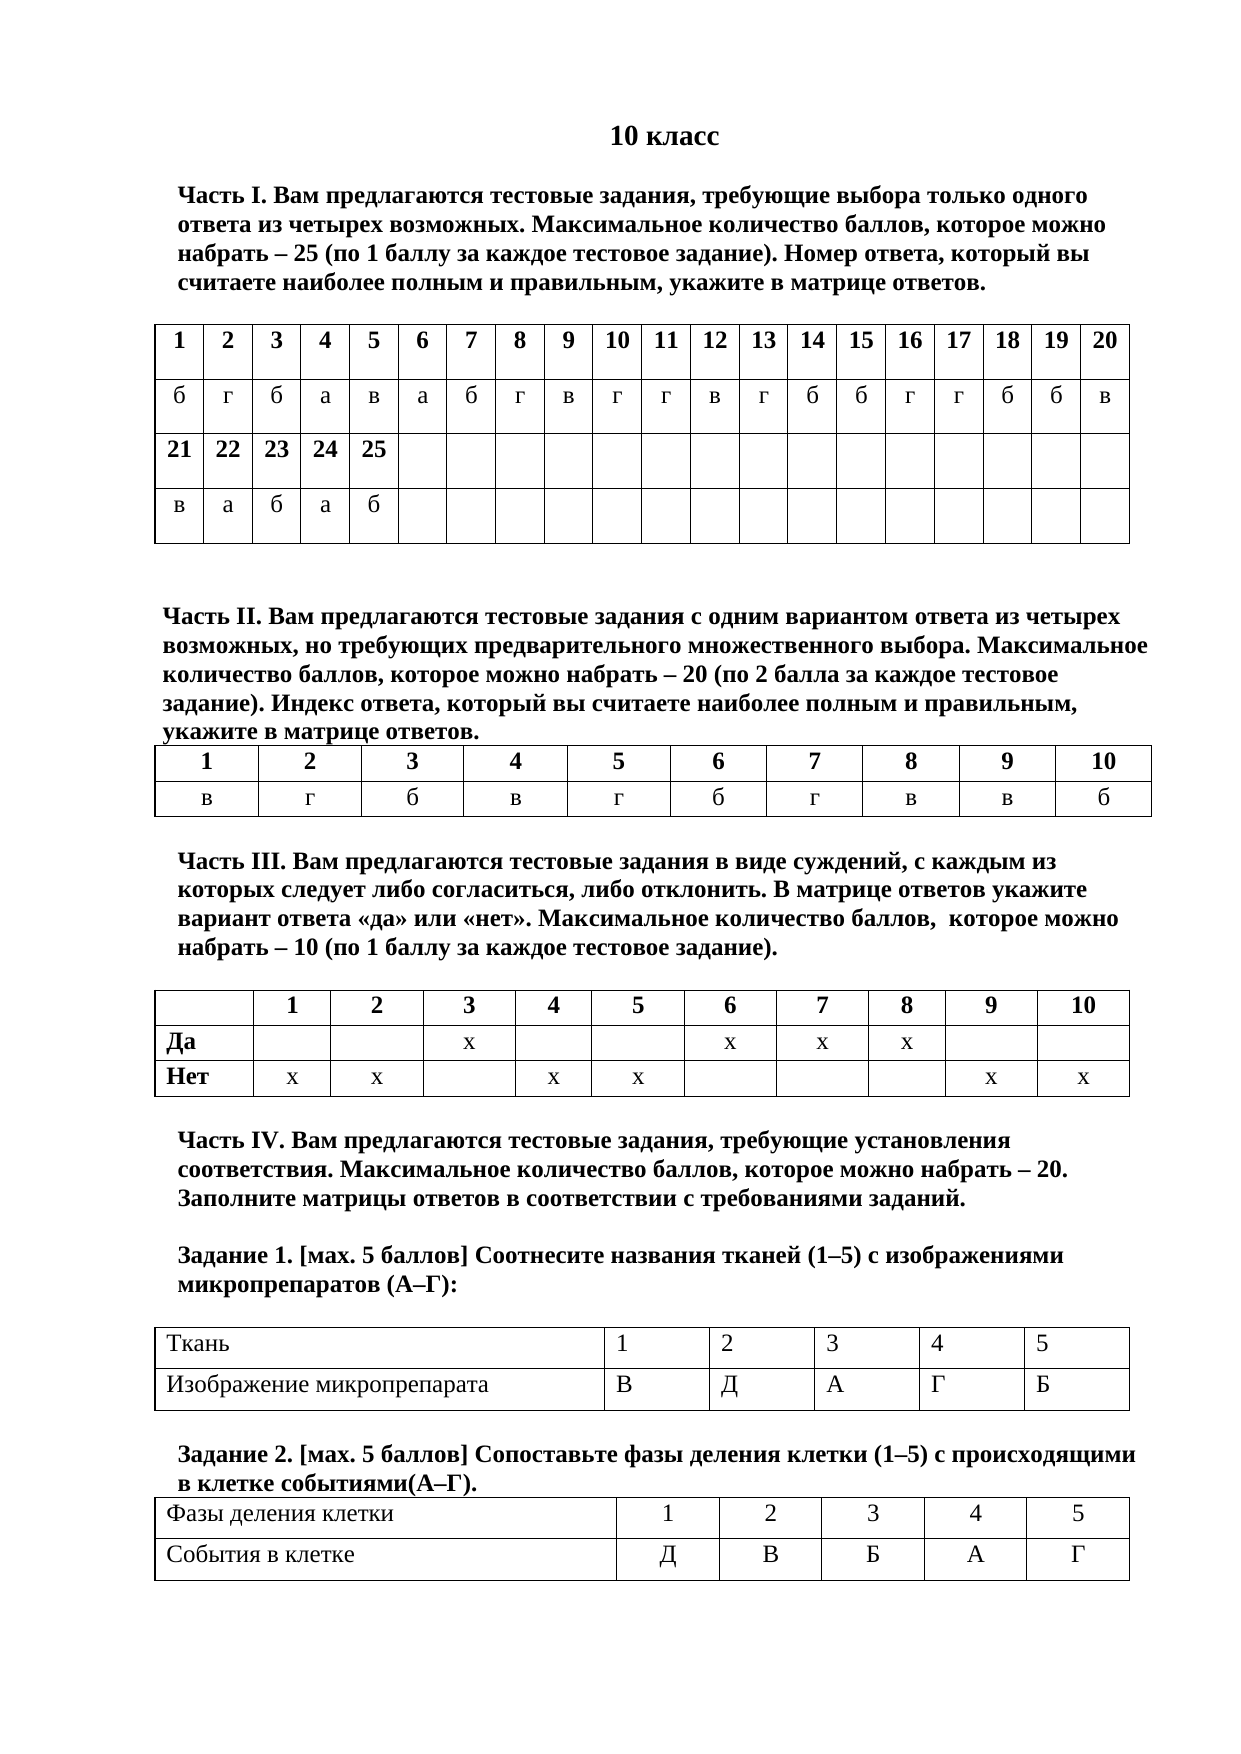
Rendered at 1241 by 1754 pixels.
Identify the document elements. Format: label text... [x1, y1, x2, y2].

table_cell 23 [253, 434, 300, 488]
table_cell Да [156, 1026, 253, 1060]
table_cell г [568, 782, 670, 816]
table_cell [691, 489, 739, 543]
table_header 11 [642, 325, 690, 379]
table_header 9 [545, 325, 592, 379]
table_header 5 [350, 325, 398, 379]
table_cell Г [1027, 1539, 1129, 1579]
table_cell [1038, 1026, 1129, 1060]
table_cell б [253, 380, 300, 433]
table_cell [984, 489, 1031, 543]
table_cell [1032, 434, 1080, 488]
table_header 6 [671, 746, 766, 781]
table_header 4 [464, 746, 567, 781]
table_cell [788, 434, 836, 488]
table_cell х [1038, 1061, 1129, 1096]
table_header 3 [815, 1328, 919, 1368]
table_header 13 [740, 325, 787, 379]
table_cell г [740, 380, 787, 433]
table_header 3 [424, 991, 515, 1025]
table_cell А [815, 1369, 919, 1409]
table_header 1 [156, 325, 203, 379]
table_header 7 [767, 746, 862, 781]
table_header Фазы деления клетки [156, 1498, 616, 1538]
table_cell а [204, 489, 252, 543]
table_header 10 [593, 325, 641, 379]
table_cell в [545, 380, 592, 433]
table_header 5 [1025, 1328, 1129, 1368]
table_header 3 [822, 1498, 924, 1538]
table_cell х [685, 1026, 776, 1060]
table_cell [593, 489, 641, 543]
table_header 8 [869, 991, 945, 1025]
table_header 6 [399, 325, 446, 379]
table_cell [935, 434, 983, 488]
table_cell б [447, 380, 495, 433]
table_header 10 [1038, 991, 1129, 1025]
table_header 1 [617, 1498, 719, 1538]
table_header 2 [259, 746, 361, 781]
table_header 10 [1056, 746, 1151, 781]
table_header 4 [301, 325, 349, 379]
table_cell Д [710, 1369, 814, 1409]
table_cell [837, 489, 885, 543]
table_header 9 [946, 991, 1037, 1025]
table_header 8 [863, 746, 959, 781]
table_cell А [925, 1539, 1026, 1579]
table_cell х [777, 1026, 868, 1060]
table_cell [740, 434, 787, 488]
table_cell 21 [156, 434, 203, 488]
table_cell В [605, 1369, 709, 1409]
table_header 15 [837, 325, 885, 379]
table_cell в [156, 489, 203, 543]
table_cell [545, 434, 592, 488]
table_header 5 [568, 746, 670, 781]
table_header 1 [156, 746, 258, 781]
table_cell [777, 1061, 868, 1096]
table_cell б [788, 380, 836, 433]
table_header 9 [960, 746, 1055, 781]
table_cell х [592, 1061, 684, 1096]
table_header 8 [496, 325, 544, 379]
table_header 12 [691, 325, 739, 379]
table_header 6 [685, 991, 776, 1025]
table_cell г [642, 380, 690, 433]
table_cell [496, 489, 544, 543]
table_header 17 [935, 325, 983, 379]
table_cell б [984, 380, 1031, 433]
table_cell Г [920, 1369, 1024, 1409]
text Задание 1. [мах. 5 баллов] Соотнесите названия тканей (1–5) с изображениями микропрепаратов (А–Г): [177, 1241, 1152, 1298]
table_header 19 [1032, 325, 1080, 379]
table_cell 24 [301, 434, 349, 488]
table_header 5 [1027, 1498, 1129, 1538]
table_header 4 [925, 1498, 1026, 1538]
table_header 16 [886, 325, 934, 379]
table_cell б [253, 489, 300, 543]
table_header [156, 991, 253, 1025]
table_cell г [886, 380, 934, 433]
table_cell [788, 489, 836, 543]
table_cell х [331, 1061, 423, 1096]
table_cell [447, 489, 495, 543]
table_header 2 [331, 991, 423, 1025]
text Часть IV. Вам предлагаются тестовые задания, требующие установления соответствия. Максимальное количество баллов, которое можно набрать – 20. Заполните матрицы ответов в соответствии с требованиями заданий. [177, 1126, 1152, 1212]
table_cell [447, 434, 495, 488]
table_cell х [424, 1026, 515, 1060]
table_cell [1081, 434, 1129, 488]
table_header 4 [920, 1328, 1024, 1368]
table_cell г [259, 782, 361, 816]
table_cell в [1081, 380, 1129, 433]
table_cell б [837, 380, 885, 433]
table_cell [331, 1026, 423, 1060]
table_header 3 [362, 746, 463, 781]
table_cell г [204, 380, 252, 433]
table_cell [685, 1061, 776, 1096]
table_cell [424, 1061, 515, 1096]
table_cell а [301, 380, 349, 433]
table_cell б [362, 782, 463, 816]
table_cell в [863, 782, 959, 816]
table_cell Б [822, 1539, 924, 1579]
table_cell Изображение микропрепарата [156, 1369, 604, 1409]
table_cell б [671, 782, 766, 816]
table_cell х [516, 1061, 591, 1096]
table_cell [691, 434, 739, 488]
table_cell 22 [204, 434, 252, 488]
text Часть III. Вам предлагаются тестовые задания в виде суждений, с каждым из которых следует либо согласиться, либо отклонить. В матрице ответов укажите вариант ответа «да» или «нет». Максимальное количество баллов, которое можно набрать – 10 (по 1 баллу за каждое тестовое задание). [177, 846, 1152, 961]
table_cell [1032, 489, 1080, 543]
table_cell [886, 489, 934, 543]
table_cell б [1032, 380, 1080, 433]
text Часть II. Вам предлагаются тестовые задания с одним вариантом ответа из четырех возможных, но требующих предварительного множественного выбора. Максимальное количество баллов, которое можно набрать – 20 (по 2 балла за каждое тестовое задание). Индекс ответа, который вы считаете наиболее полным и правильным, укажите в матрице ответов. [162, 601, 1152, 745]
table_cell б [1056, 782, 1151, 816]
table_cell 25 [350, 434, 398, 488]
table_cell В [720, 1539, 821, 1579]
table_cell а [301, 489, 349, 543]
table_header 2 [720, 1498, 821, 1538]
table_header 18 [984, 325, 1031, 379]
table_cell [642, 434, 690, 488]
table_cell г [496, 380, 544, 433]
table_header 20 [1081, 325, 1129, 379]
text Часть I. Вам предлагаются тестовые задания, требующие выбора только одного ответа из четырех возможных. Максимальное количество баллов, которое можно набрать – 25 (по 1 баллу за каждое тестовое задание). Номер ответа, который вы считаете наиболее полным и правильным, укажите в матрице ответов. [177, 180, 1152, 295]
table_cell х [254, 1061, 330, 1096]
table_cell [984, 434, 1031, 488]
table_cell [496, 434, 544, 488]
table_cell [593, 434, 641, 488]
table_cell а [399, 380, 446, 433]
table_cell Нет [156, 1061, 253, 1096]
table_cell Д [617, 1539, 719, 1579]
table_header 2 [710, 1328, 814, 1368]
table_cell г [767, 782, 862, 816]
table_header 4 [516, 991, 591, 1025]
table_cell г [935, 380, 983, 433]
table_cell б [350, 489, 398, 543]
table_cell х [869, 1026, 945, 1060]
table_cell [740, 489, 787, 543]
text Задание 2. [мах. 5 баллов] Сопоставьте фазы деления клетки (1–5) с происходящими в клетке событиями(А–Г). [177, 1439, 1152, 1497]
table_cell [516, 1026, 591, 1060]
table_cell в [691, 380, 739, 433]
table_header 1 [254, 991, 330, 1025]
table_cell [545, 489, 592, 543]
table_cell б [156, 380, 203, 433]
table_cell в [464, 782, 567, 816]
table_header 7 [777, 991, 868, 1025]
text 10 класс [177, 118, 1152, 152]
table_cell [399, 489, 446, 543]
table_cell в [350, 380, 398, 433]
table_header 5 [592, 991, 684, 1025]
table_cell х [946, 1061, 1037, 1096]
table_header 1 [605, 1328, 709, 1368]
table_cell [1081, 489, 1129, 543]
table_cell [254, 1026, 330, 1060]
table_cell Б [1025, 1369, 1129, 1409]
table_header 2 [204, 325, 252, 379]
table_header 3 [253, 325, 300, 379]
table_header 14 [788, 325, 836, 379]
table_cell [642, 489, 690, 543]
table_header 7 [447, 325, 495, 379]
table_cell в [156, 782, 258, 816]
table_cell События в клетке [156, 1539, 616, 1579]
table_cell [592, 1026, 684, 1060]
table_cell [886, 434, 934, 488]
table_cell [837, 434, 885, 488]
table_header Ткань [156, 1328, 604, 1368]
table_cell в [960, 782, 1055, 816]
table_cell [399, 434, 446, 488]
table_cell [935, 489, 983, 543]
table_cell г [593, 380, 641, 433]
table_cell [869, 1061, 945, 1096]
table_cell [946, 1026, 1037, 1060]
